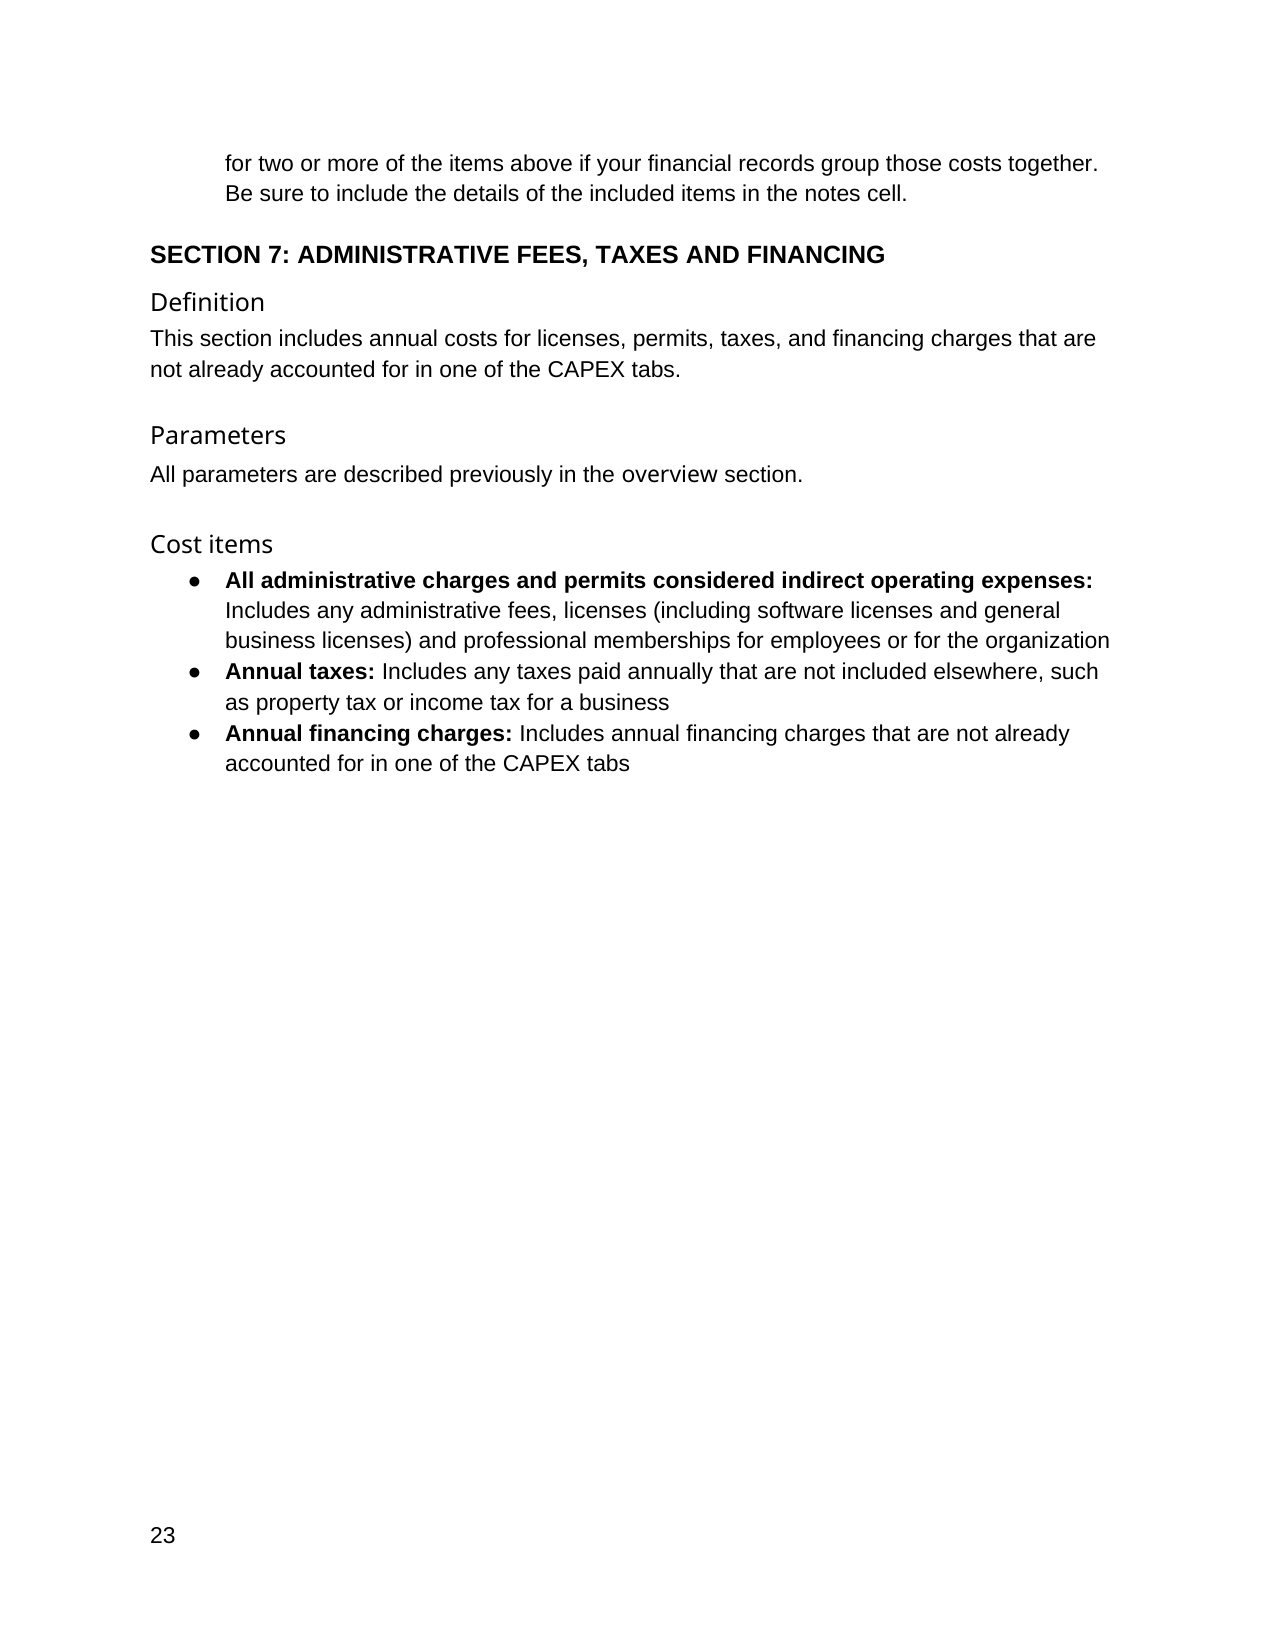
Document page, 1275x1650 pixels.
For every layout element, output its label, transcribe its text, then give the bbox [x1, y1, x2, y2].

list All administrative charges and permits considered indirect operating expenses: Includes any administrative fees, licenses (including software licenses and general business licenses) and professional memberships for employees or for the organization [187, 567, 1125, 653]
text This section includes annual costs for licenses, permits, taxes, and financing charges that are not already accounted for in one of the CAPEX tabs. [150, 325, 1125, 382]
subtitle SECTION 7: ADMINISTRATIVE FEES, TAXES AND FINANCING [150, 239, 1125, 268]
text All parameters are described previously in the overview section. [150, 458, 1125, 489]
subtitle Cost items [150, 526, 1125, 561]
list Annual financing charges: Includes annual financing charges that are not already accounted for in one of the CAPEX tabs [187, 720, 1125, 776]
subtitle Parameters [150, 418, 1125, 452]
list Annual taxes: Includes any taxes paid annually that are not included elsewhere, such as property tax or income tax for a business [187, 658, 1125, 715]
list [187, 150, 1125, 207]
subtitle Definition [150, 285, 1125, 319]
